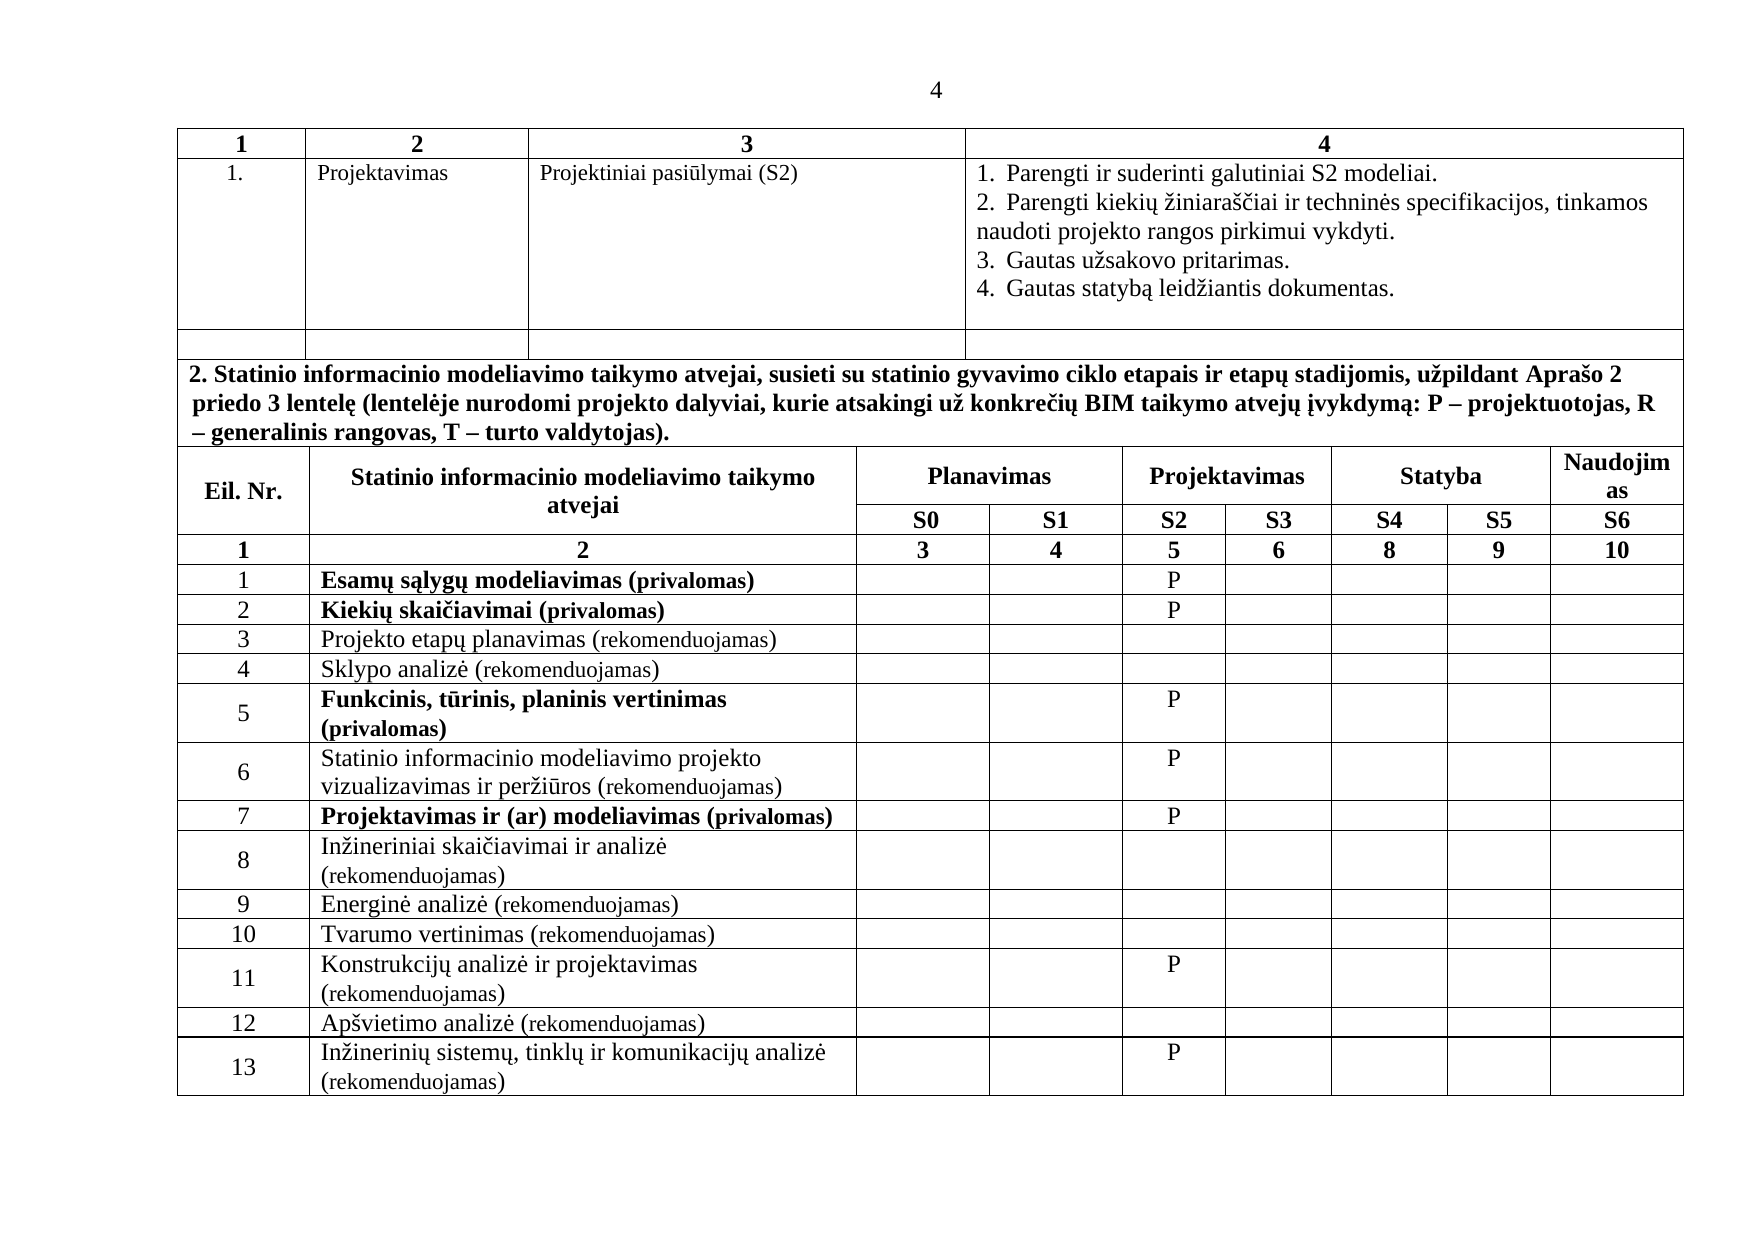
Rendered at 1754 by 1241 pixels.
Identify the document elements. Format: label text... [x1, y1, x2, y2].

table_cell P [1123, 949, 1225, 1007]
table_cell 6 [178, 743, 309, 800]
table_cell Projekto etapų planavimas (rekomenduojamas) [310, 625, 856, 653]
table_cell [1551, 949, 1683, 1007]
table_cell [857, 1038, 989, 1095]
table_cell [1332, 919, 1447, 948]
table_cell [1332, 890, 1447, 918]
table_cell [1551, 801, 1683, 830]
table_cell [1448, 1008, 1550, 1036]
table_cell 4 [178, 654, 309, 683]
table_cell Eil. Nr. [178, 447, 309, 534]
table_cell Sklypo analizė (rekomenduojamas) [310, 654, 856, 683]
table_cell [857, 625, 989, 653]
table_cell S4 [1332, 505, 1447, 534]
table_cell [966, 330, 1683, 358]
table_cell [990, 890, 1122, 918]
table_cell [178, 330, 305, 358]
table_cell [1226, 684, 1331, 742]
table_cell P [1123, 801, 1225, 830]
table_cell 1 [178, 565, 309, 594]
table_cell [1226, 890, 1331, 918]
table_cell Parengti ir suderinti galutiniai S2 modeliai. Parengti kiekių žiniaraščiai ir techninės specifikacijos, tinkamos naudoti projekto rangos pirkimui vykdyti. Gautas užsakovo pritarimas. Gautas statybą leidžiantis dokumentas. [966, 159, 1683, 329]
table_cell [1226, 565, 1331, 594]
table_cell [1448, 743, 1550, 800]
table_cell 8 [178, 831, 309, 888]
table_cell [857, 831, 989, 888]
table_cell [990, 801, 1122, 830]
table_cell [990, 919, 1122, 948]
table_cell [1332, 831, 1447, 888]
table_cell [1551, 684, 1683, 742]
table_cell Planavimas [857, 447, 1122, 504]
table_cell [857, 654, 989, 683]
table_cell P [1123, 743, 1225, 800]
table_cell [1226, 654, 1331, 683]
table_cell [1551, 919, 1683, 948]
table_cell [1226, 1008, 1331, 1036]
table_cell [1448, 1038, 1550, 1095]
table_cell [990, 565, 1122, 594]
table_cell [1551, 890, 1683, 918]
table_cell 12 [178, 1008, 309, 1036]
table_cell 10 [1551, 535, 1683, 564]
table_cell [1448, 949, 1550, 1007]
table_cell 2 [310, 535, 856, 564]
table_cell [990, 1038, 1122, 1095]
table_cell [1226, 801, 1331, 830]
table_cell [1448, 565, 1550, 594]
table_cell [306, 330, 528, 358]
table_cell [1448, 801, 1550, 830]
table_cell [857, 801, 989, 830]
table_cell Inžineriniai skaičiavimai ir analizė (rekomenduojamas) [310, 831, 856, 888]
table_cell Statinio informacinio modeliavimo taikymo atvejai [310, 447, 856, 534]
table_cell 3 [178, 625, 309, 653]
table_cell 7 [178, 801, 309, 830]
table_cell S6 [1551, 505, 1683, 534]
table_cell [1332, 801, 1447, 830]
table_cell P [1123, 1038, 1225, 1095]
table_cell [1332, 565, 1447, 594]
table_cell [990, 595, 1122, 623]
table_cell 2 [178, 595, 309, 623]
table_cell [857, 595, 989, 623]
table_cell Konstrukcijų analizė ir projektavimas (rekomenduojamas) [310, 949, 856, 1007]
table_cell 2 [306, 129, 528, 157]
table_cell [990, 949, 1122, 1007]
table_cell [990, 654, 1122, 683]
table_cell [1332, 595, 1447, 623]
table_cell [1551, 1038, 1683, 1095]
table_cell [857, 919, 989, 948]
table_cell [990, 1008, 1122, 1036]
table_cell 1 [178, 129, 305, 157]
table_cell [1448, 684, 1550, 742]
table_cell [857, 565, 989, 594]
table_cell P [1123, 684, 1225, 742]
table_cell [990, 831, 1122, 888]
table_cell [990, 743, 1122, 800]
table_cell 5 [178, 684, 309, 742]
table_cell 9 [1448, 535, 1550, 564]
table_cell [1226, 919, 1331, 948]
table_cell [1332, 743, 1447, 800]
table_cell [1551, 654, 1683, 683]
table_cell [1226, 625, 1331, 653]
table_cell Projektiniai pasiūlymai (S2) [529, 159, 965, 329]
table_cell [1332, 625, 1447, 653]
table_cell Inžinerinių sistemų, tinklų ir komunikacijų analizė (rekomenduojamas) [310, 1038, 856, 1095]
table_cell [857, 890, 989, 918]
table_cell 5 [1123, 535, 1225, 564]
table_cell Esamų sąlygų modeliavimas (privalomas) [310, 565, 856, 594]
table_cell [1332, 684, 1447, 742]
table_cell 10 [178, 919, 309, 948]
table_cell 2. Statinio informacinio modeliavimo taikymo atvejai, susieti su statinio gyvavimo ciklo etapais ir etapų stadijomis, užpildant Aprašo 2 priedo 3 lentelę (lentelėje nurodomi projekto dalyviai, kurie atsakingi už konkrečių BIM taikymo atvejų įvykdymą: P – projektuotojas, R – generalinis rangovas, T – turto valdytojas). [178, 360, 1683, 446]
table_cell [1123, 1008, 1225, 1036]
table_cell P [1123, 595, 1225, 623]
table_cell [1551, 831, 1683, 888]
table_cell [1551, 625, 1683, 653]
table_cell [1448, 890, 1550, 918]
table_cell [1226, 831, 1331, 888]
table_cell S1 [990, 505, 1122, 534]
table_cell [1226, 1038, 1331, 1095]
table_cell [1123, 625, 1225, 653]
table_cell 6 [1226, 535, 1331, 564]
table_cell Kiekių skaičiavimai (privalomas) [310, 595, 856, 623]
table_cell [1123, 919, 1225, 948]
table_cell Projektavimas [1123, 447, 1331, 504]
table_cell 1 [178, 535, 309, 564]
table_cell S0 [857, 505, 989, 534]
table_cell [1226, 949, 1331, 1007]
table_cell Statinio informacinio modeliavimo projekto vizualizavimas ir peržiūros (rekomenduojamas) [310, 743, 856, 800]
table_cell [1123, 890, 1225, 918]
table_cell Tvarumo vertinimas (rekomenduojamas) [310, 919, 856, 948]
table_cell [1226, 743, 1331, 800]
table_cell 9 [178, 890, 309, 918]
table_cell [529, 330, 965, 358]
table_cell S5 [1448, 505, 1550, 534]
table_cell [178, 159, 305, 329]
table_cell [1332, 1038, 1447, 1095]
table_cell Projektavimas ir (ar) modeliavimas (privalomas) [310, 801, 856, 830]
table_cell Naudojimas [1551, 447, 1683, 504]
table_cell [857, 949, 989, 1007]
table_cell [1332, 949, 1447, 1007]
table_cell Projektavimas [306, 159, 528, 329]
table_cell [1226, 595, 1331, 623]
table_cell [1448, 654, 1550, 683]
table_cell Apšvietimo analizė (rekomenduojamas) [310, 1008, 856, 1036]
table_cell 3 [529, 129, 965, 157]
table_cell 8 [1332, 535, 1447, 564]
table_cell [1551, 595, 1683, 623]
table_cell [1448, 595, 1550, 623]
table_cell [857, 743, 989, 800]
table_cell [990, 625, 1122, 653]
table_cell S2 [1123, 505, 1225, 534]
table_cell 11 [178, 949, 309, 1007]
table_cell Funkcinis, tūrinis, planinis vertinimas (privalomas) [310, 684, 856, 742]
table_cell 13 [178, 1038, 309, 1095]
table_cell P [1123, 565, 1225, 594]
table_cell S3 [1226, 505, 1331, 534]
table_cell 4 [966, 129, 1683, 157]
table_cell [1123, 831, 1225, 888]
table_cell [857, 1008, 989, 1036]
table_cell [1551, 565, 1683, 594]
table_cell [1448, 625, 1550, 653]
table_cell [1448, 919, 1550, 948]
table_cell Statyba [1332, 447, 1550, 504]
table_cell [857, 684, 989, 742]
table_cell [1551, 1008, 1683, 1036]
table_cell [1448, 831, 1550, 888]
table_cell 3 [857, 535, 989, 564]
table_cell 4 [990, 535, 1122, 564]
table_cell Energinė analizė (rekomenduojamas) [310, 890, 856, 918]
table_cell [1551, 743, 1683, 800]
table_cell [1332, 654, 1447, 683]
table_cell [1123, 654, 1225, 683]
table_cell [990, 684, 1122, 742]
table_cell [1332, 1008, 1447, 1036]
